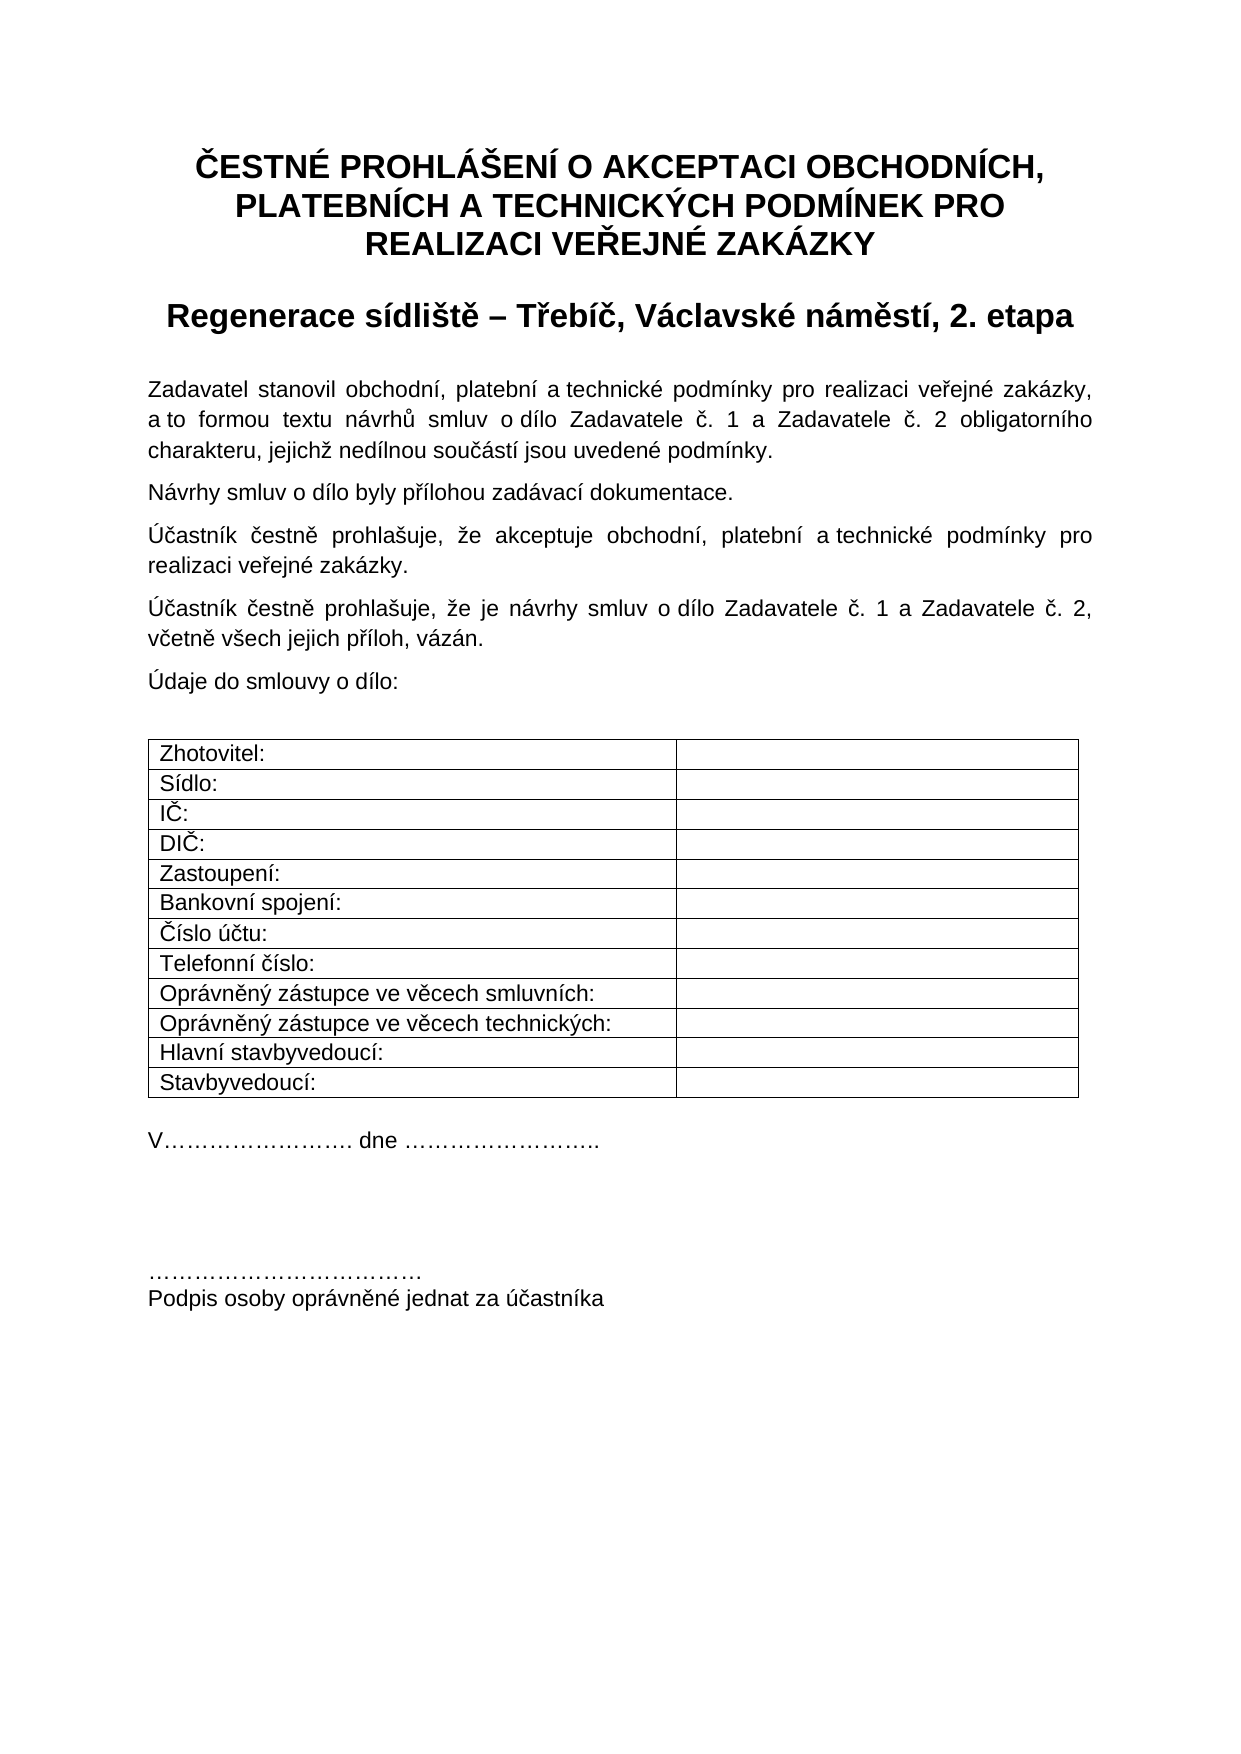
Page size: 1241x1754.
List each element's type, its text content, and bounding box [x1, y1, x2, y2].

table_cell [677, 889, 1078, 918]
table_cell Oprávněný zástupce ve věcech smluvních: [149, 979, 676, 1007]
table_header [677, 740, 1078, 769]
text Zadavatel stanovil obchodní, platební a technické podmínky pro realizaci veřejné zakázky, a to formou textu návrhů smluv o dílo Zadavatele č. 1 a Zadavatele č. 2 obligatorního charakteru, jejichž nedílnou součástí jsou uvedené podmínky. [148, 376, 1093, 463]
text Účastník čestně prohlašuje, že akceptuje obchodní, platební a technické podmínky pro realizaci veřejné zakázky. [148, 522, 1093, 578]
table_cell DIČ: [149, 830, 676, 858]
table_cell Telefonní číslo: [149, 949, 676, 978]
text Návrhy smluv o dílo byly přílohou zadávací dokumentace. [148, 479, 1093, 506]
table_cell [677, 1038, 1078, 1067]
table_header Zhotovitel: [149, 740, 676, 769]
table_cell [677, 949, 1078, 978]
text Podpis osoby oprávněné jednat za účastníka [148, 1285, 1093, 1311]
table_cell IČ: [149, 800, 676, 829]
text Účastník čestně prohlašuje, že je návrhy smluv o dílo Zadavatele č. 1 a Zadavatele č. 2, včetně všech jejich příloh, vázán. [148, 595, 1093, 651]
table_cell [677, 1009, 1078, 1037]
text Regenerace sídliště – Třebíč, Václavské náměstí, 2. etapa [148, 296, 1093, 335]
table_cell Sídlo: [149, 770, 676, 799]
table_cell [677, 770, 1078, 799]
table_cell [677, 919, 1078, 948]
table_cell Zastoupení: [149, 860, 676, 888]
table_cell [677, 979, 1078, 1007]
table_cell Oprávněný zástupce ve věcech technických: [149, 1009, 676, 1037]
table_cell Bankovní spojení: [149, 889, 676, 918]
table_cell [677, 1068, 1078, 1097]
text V……………………. dne …………………….. [148, 1127, 1093, 1153]
table_cell Číslo účtu: [149, 919, 676, 948]
table_cell Hlavní stavbyvedoucí: [149, 1038, 676, 1067]
table_cell Stavbyvedoucí: [149, 1068, 676, 1097]
text Údaje do smlouvy o dílo: [148, 668, 1093, 694]
table_cell [677, 800, 1078, 829]
text Čestné prohlášení o akceptaci obchodních, platebních a technických podmínek pro realizaci veřejné zakázky [148, 148, 1093, 263]
table_cell [677, 860, 1078, 888]
table_cell [677, 830, 1078, 858]
text ……………………………… [148, 1258, 1093, 1285]
